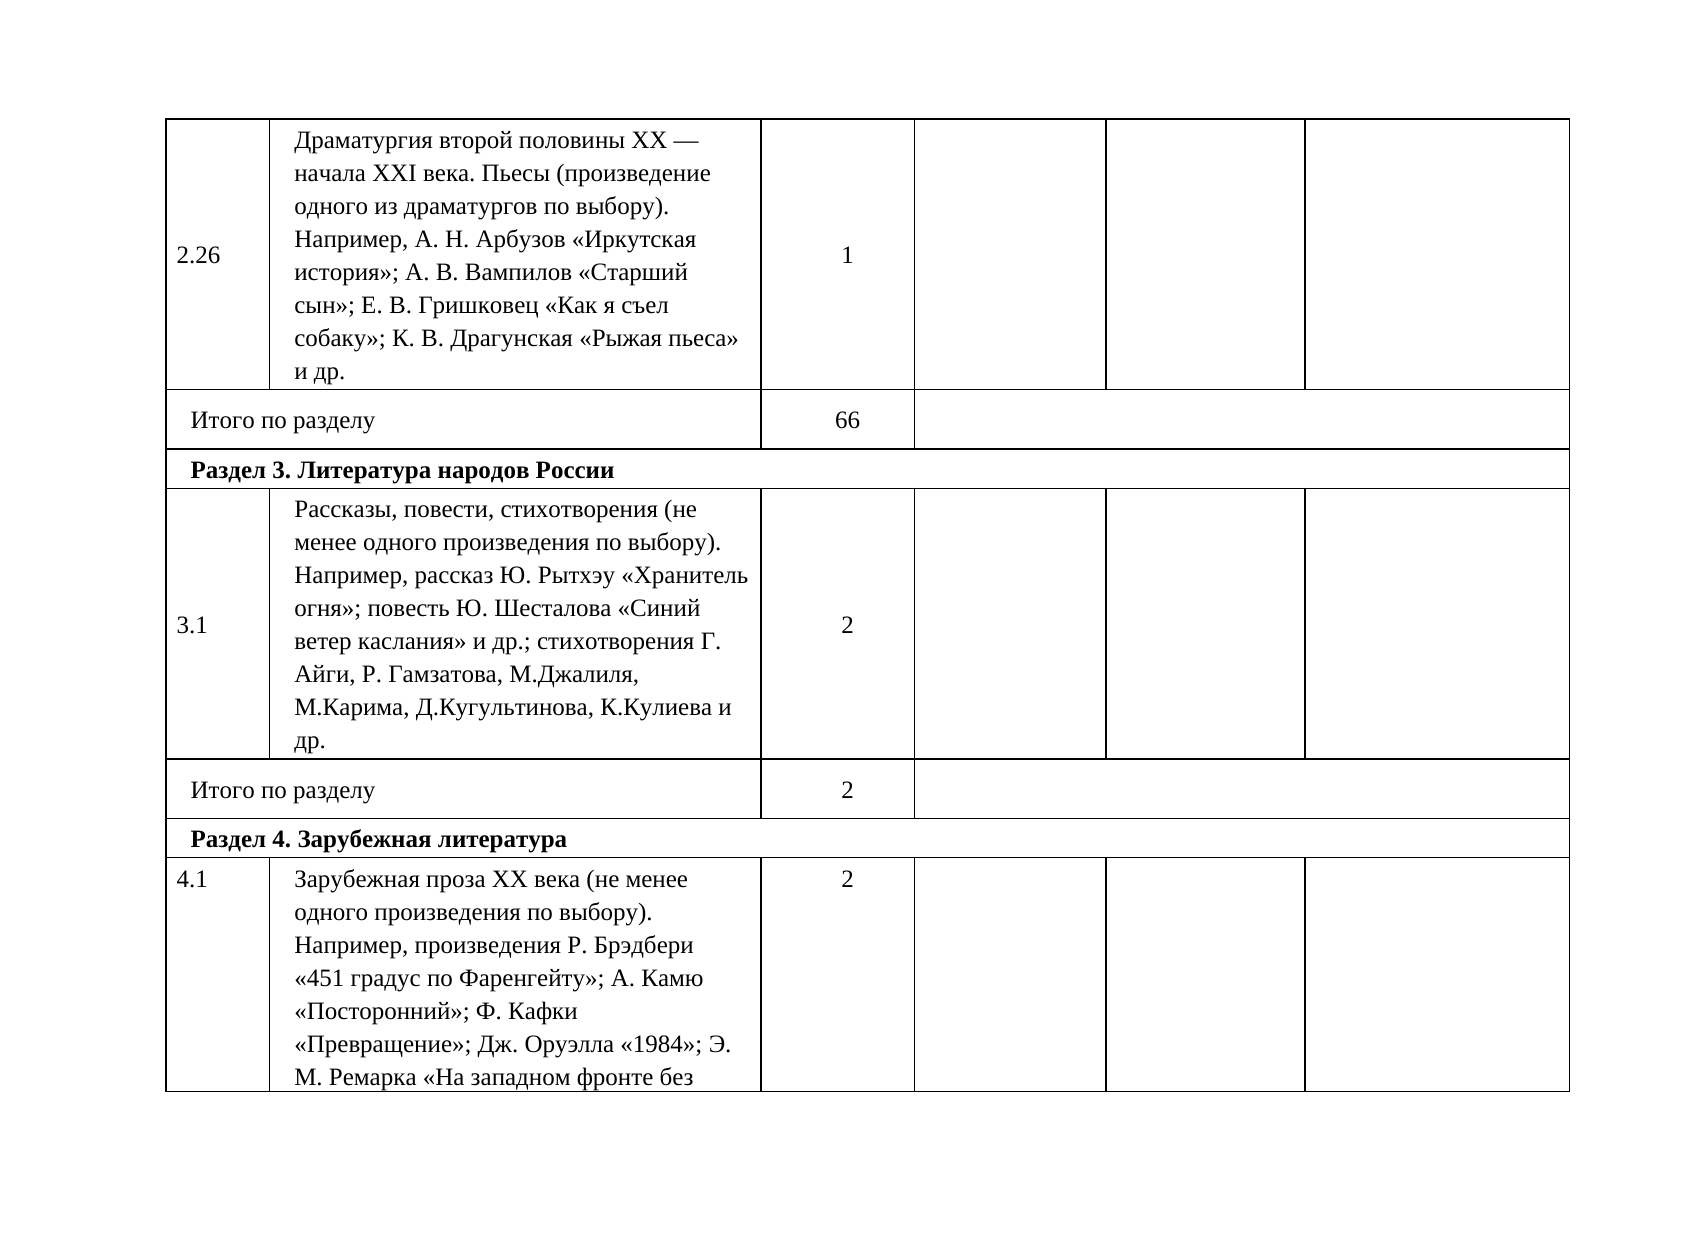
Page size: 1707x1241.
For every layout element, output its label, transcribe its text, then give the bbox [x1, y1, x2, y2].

table_cell [1107, 858, 1304, 1091]
table_cell 2 [762, 489, 914, 758]
table_cell Раздел 3. Литература народов России [167, 450, 1569, 487]
table_cell [1306, 120, 1569, 389]
table_cell [915, 760, 1569, 817]
table_cell 2 [762, 760, 914, 817]
table_cell Рассказы, повести, стихотворения (не менее одного произведения по выбору). Например, рассказ Ю. Рытхэу «Хранитель огня»; повесть Ю. Шесталова «Синий ветер каслания» и др.; стихотворения Г. Айги, Р. Гамзатова, М.Джалиля, М.Карима, Д.Кугультинова, К.Кулиева и др. [270, 489, 760, 758]
table_cell 3.1 [167, 489, 269, 758]
table_cell [1107, 489, 1304, 758]
table_cell [915, 120, 1105, 389]
table_cell 66 [762, 390, 914, 448]
table_cell [915, 390, 1569, 448]
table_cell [270, 858, 760, 1091]
table_cell 2.26 [167, 120, 269, 389]
table_cell [1306, 858, 1569, 1091]
table_cell 1 [762, 120, 914, 389]
table_cell 4.1 [167, 858, 269, 1091]
table_cell [1306, 489, 1569, 758]
table_cell [1107, 120, 1304, 389]
table_cell Итого по разделу [167, 390, 760, 448]
table_cell [915, 858, 1105, 1091]
table_cell Итого по разделу [167, 760, 760, 817]
table_cell [915, 489, 1105, 758]
table_cell 2 [762, 858, 914, 1091]
table_cell Раздел 4. Зарубежная литература [167, 819, 1569, 857]
table_cell Драматургия второй половины ХХ — начала XXI века. Пьесы (произведение одного из драматургов по выбору). Например, А. Н. Арбузов «Иркутская история»; А. В. Вампилов «Старший сын»; Е. В. Гришковец «Как я съел собаку»; К. В. Драгунская «Рыжая пьеса» и др. [270, 120, 760, 389]
